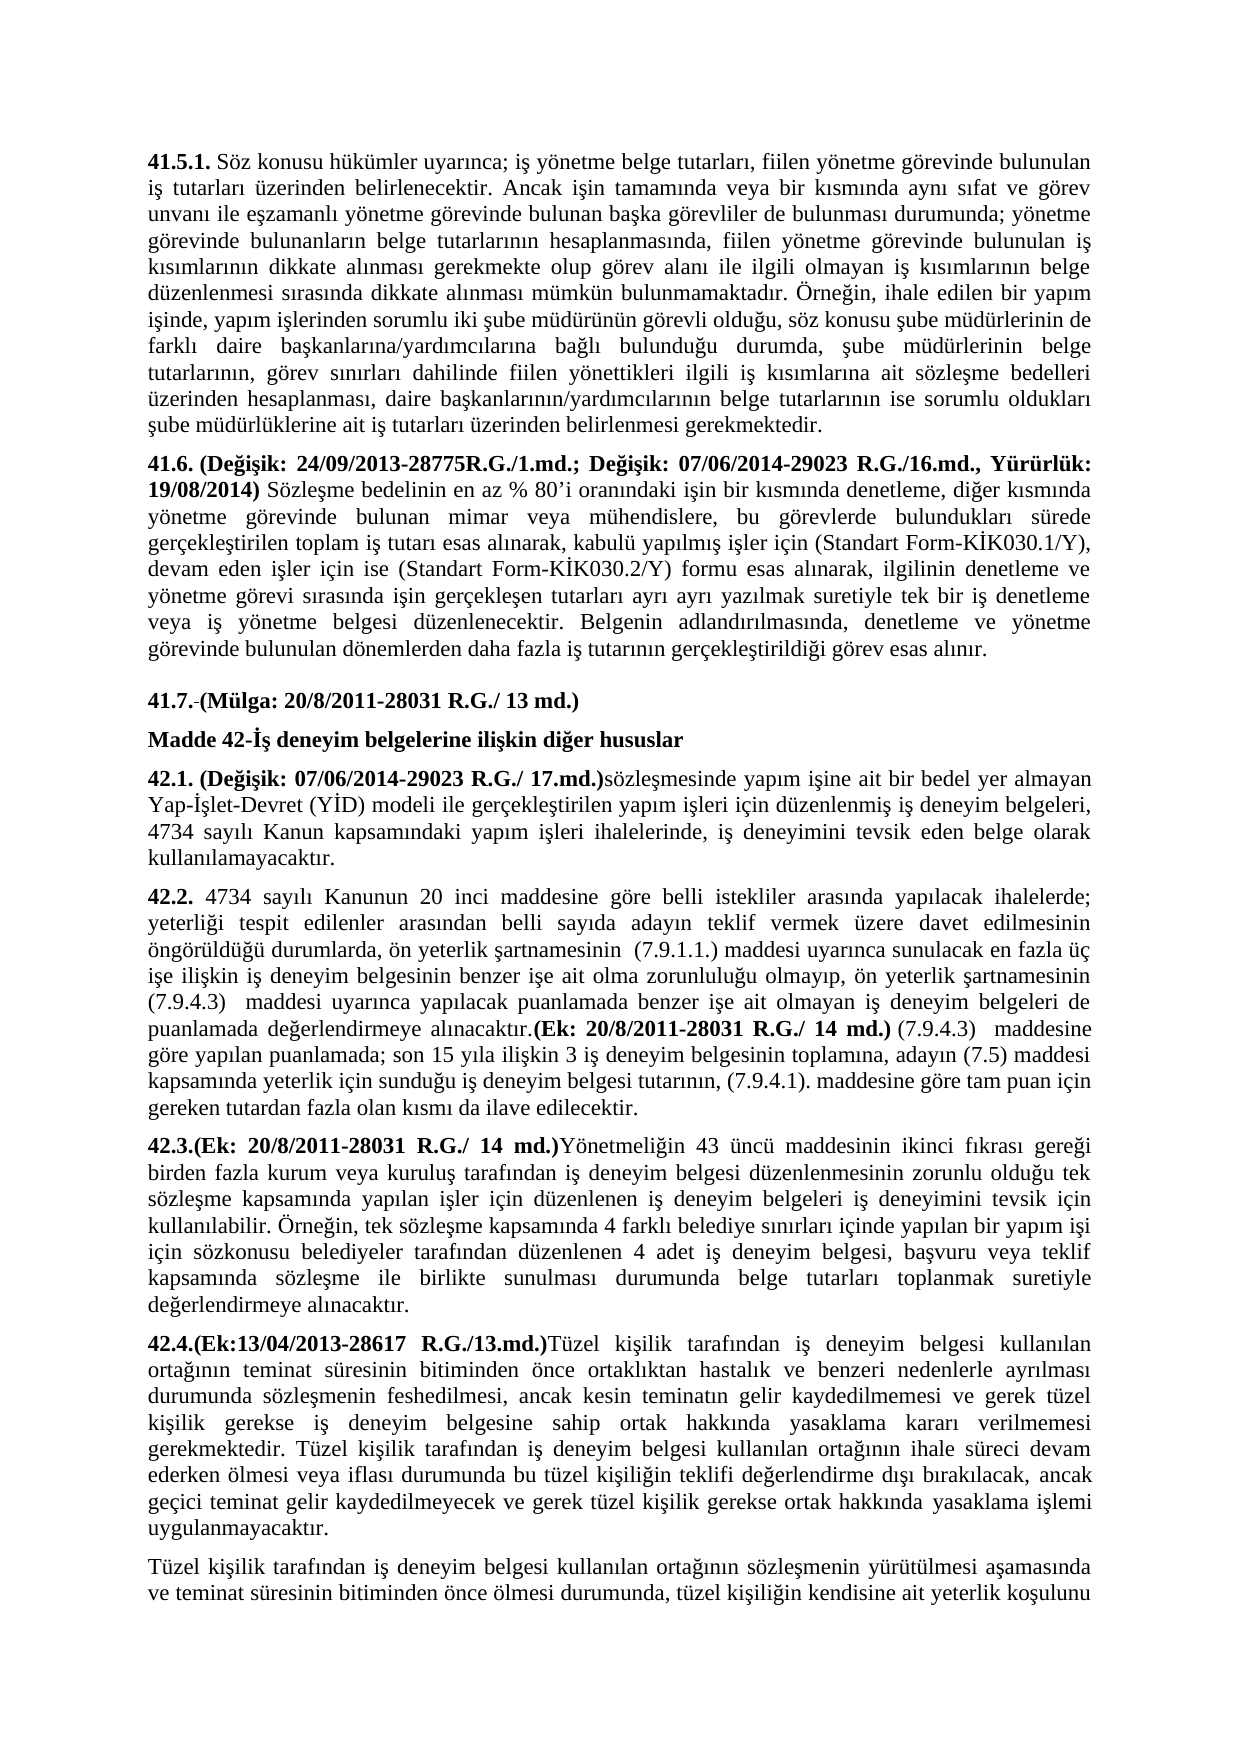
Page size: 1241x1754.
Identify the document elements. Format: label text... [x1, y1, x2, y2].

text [148, 1553, 1092, 1606]
text Madde 42-İş deneyim belgelerine ilişkin diğer hususlar [148, 726, 1092, 752]
text 42.1. (Değişik: 07/06/2014-29023 R.G./ 17.md.)sözleşmesinde yapım işine ait bir bedel yer almayan Yap-İşlet-Devret (YİD) modeli ile gerçekleştirilen yapım işleri için düzenlenmiş iş deneyim belgeleri, 4734 sayılı Kanun kapsamındaki yapım işleri ihalelerinde, iş deneyimini tevsik eden belge olarak kullanılamayacaktır. [148, 765, 1092, 870]
text 41.5.1. Söz konusu hükümler uyarınca; iş yönetme belge tutarları, fiilen yönetme görevinde bulunulan iş tutarları üzerinden belirlenecektir. Ancak işin tamamında veya bir kısmında aynı sıfat ve görev unvanı ile eşzamanlı yönetme görevinde bulunan başka görevliler de bulunması durumunda; yönetme görevinde bulunanların belge tutarlarının hesaplanmasında, fiilen yönetme görevinde bulunulan iş kısımlarının dikkate alınması gerekmekte olup görev alanı ile ilgili olmayan iş kısımlarının belge düzenlenmesi sırasında dikkate alınması mümkün bulunmamaktadır. Örneğin, ihale edilen bir yapım işinde, yapım işlerinden sorumlu iki şube müdürünün görevli olduğu, söz konusu şube müdürlerinin de farklı daire başkanlarına/yardımcılarına bağlı bulunduğu durumda, şube müdürlerinin belge tutarlarının, görev sınırları dahilinde fiilen yönettikleri ilgili iş kısımlarına ait sözleşme bedelleri üzerinden hesaplanması, daire başkanlarının/yardımcılarının belge tutarlarının ise sorumlu oldukları şube müdürlüklerine ait iş tutarları üzerinden belirlenmesi gerekmektedir. [148, 148, 1092, 438]
text 41.7. (Mülga: 20/8/2011-28031 R.G./ 13 md.) [148, 687, 1092, 714]
text 42.4.(Ek:13/04/2013-28617 R.G./13.md.)Tüzel kişilik tarafından iş deneyim belgesi kullanılan ortağının teminat süresinin bitiminden önce ortaklıktan hastalık ve benzeri nedenlerle ayrılması durumunda sözleşmenin feshedilmesi, ancak kesin teminatın gelir kaydedilmemesi ve gerek tüzel kişilik gerekse iş deneyim belgesine sahip ortak hakkında yasaklama kararı verilmemesi gerekmektedir. Tüzel kişilik tarafından iş deneyim belgesi kullanılan ortağının ihale süreci devam ederken ölmesi veya iflası durumunda bu tüzel kişiliğin teklifi değerlendirme dışı bırakılacak, ancak geçici teminat gelir kaydedilmeyecek ve gerek tüzel kişilik gerekse ortak hakkında yasaklama işlemi uygulanmayacaktır. [148, 1329, 1092, 1540]
text 41.6. (Değişik: 24/09/2013-28775R.G./1.md.; Değişik: 07/06/2014-29023 R.G./16.md., Yürürlük: 19/08/2014) Sözleşme bedelinin en az % 80’i oranındaki işin bir kısmında denetleme, diğer kısmında yönetme görevinde bulunan mimar veya mühendislere, bu görevlerde bulundukları sürede gerçekleştirilen toplam iş tutarı esas alınarak, kabulü yapılmış işler için (Standart Form-KİK030.1/Y), devam eden işler için ise (Standart Form-KİK030.2/Y) formu esas alınarak, ilgilinin denetleme ve yönetme görevi sırasında işin gerçekleşen tutarları ayrı ayrı yazılmak suretiyle tek bir iş denetleme veya iş yönetme belgesi düzenlenecektir. Belgenin adlandırılmasında, denetleme ve yönetme görevinde bulunulan dönemlerden daha fazla iş tutarının gerçekleştirildiği görev esas alınır. [148, 450, 1092, 661]
text 42.3.(Ek: 20/8/2011-28031 R.G./ 14 md.)Yönetmeliğin 43 üncü maddesinin ikinci fıkrası gereği birden fazla kurum veya kuruluş tarafından iş deneyim belgesi düzenlenmesinin zorunlu olduğu tek sözleşme kapsamında yapılan işler için düzenlenen iş deneyim belgeleri iş deneyimini tevsik için kullanılabilir. Örneğin, tek sözleşme kapsamında 4 farklı belediye sınırları içinde yapılan bir yapım işi için sözkonusu belediyeler tarafından düzenlenen 4 adet iş deneyim belgesi, başvuru veya teklif kapsamında sözleşme ile birlikte sunulması durumunda belge tutarları toplanmak suretiyle değerlendirmeye alınacaktır. [148, 1133, 1092, 1317]
text 42.2. 4734 sayılı Kanunun 20 inci maddesine göre belli istekliler arasında yapılacak ihalelerde; yeterliği tespit edilenler arasından belli sayıda adayın teklif vermek üzere davet edilmesinin öngörüldüğü durumlarda, ön yeterlik şartnamesinin (7.9.1.1.) maddesi uyarınca sunulacak en fazla üç işe ilişkin iş deneyim belgesinin benzer işe ait olma zorunluluğu olmayıp, ön yeterlik şartnamesinin (7.9.4.3) maddesi uyarınca yapılacak puanlamada benzer işe ait olmayan iş deneyim belgeleri de puanlamada değerlendirmeye alınacaktır.(Ek: 20/8/2011-28031 R.G./ 14 md.) (7.9.4.3) maddesine göre yapılan puanlamada; son 15 yıla ilişkin 3 iş deneyim belgesinin toplamına, adayın (7.5) maddesi kapsamında yeterlik için sunduğu iş deneyim belgesi tutarının, (7.9.4.1). maddesine göre tam puan için gereken tutardan fazla olan kısmı da ilave edilecektir. [148, 883, 1092, 1120]
